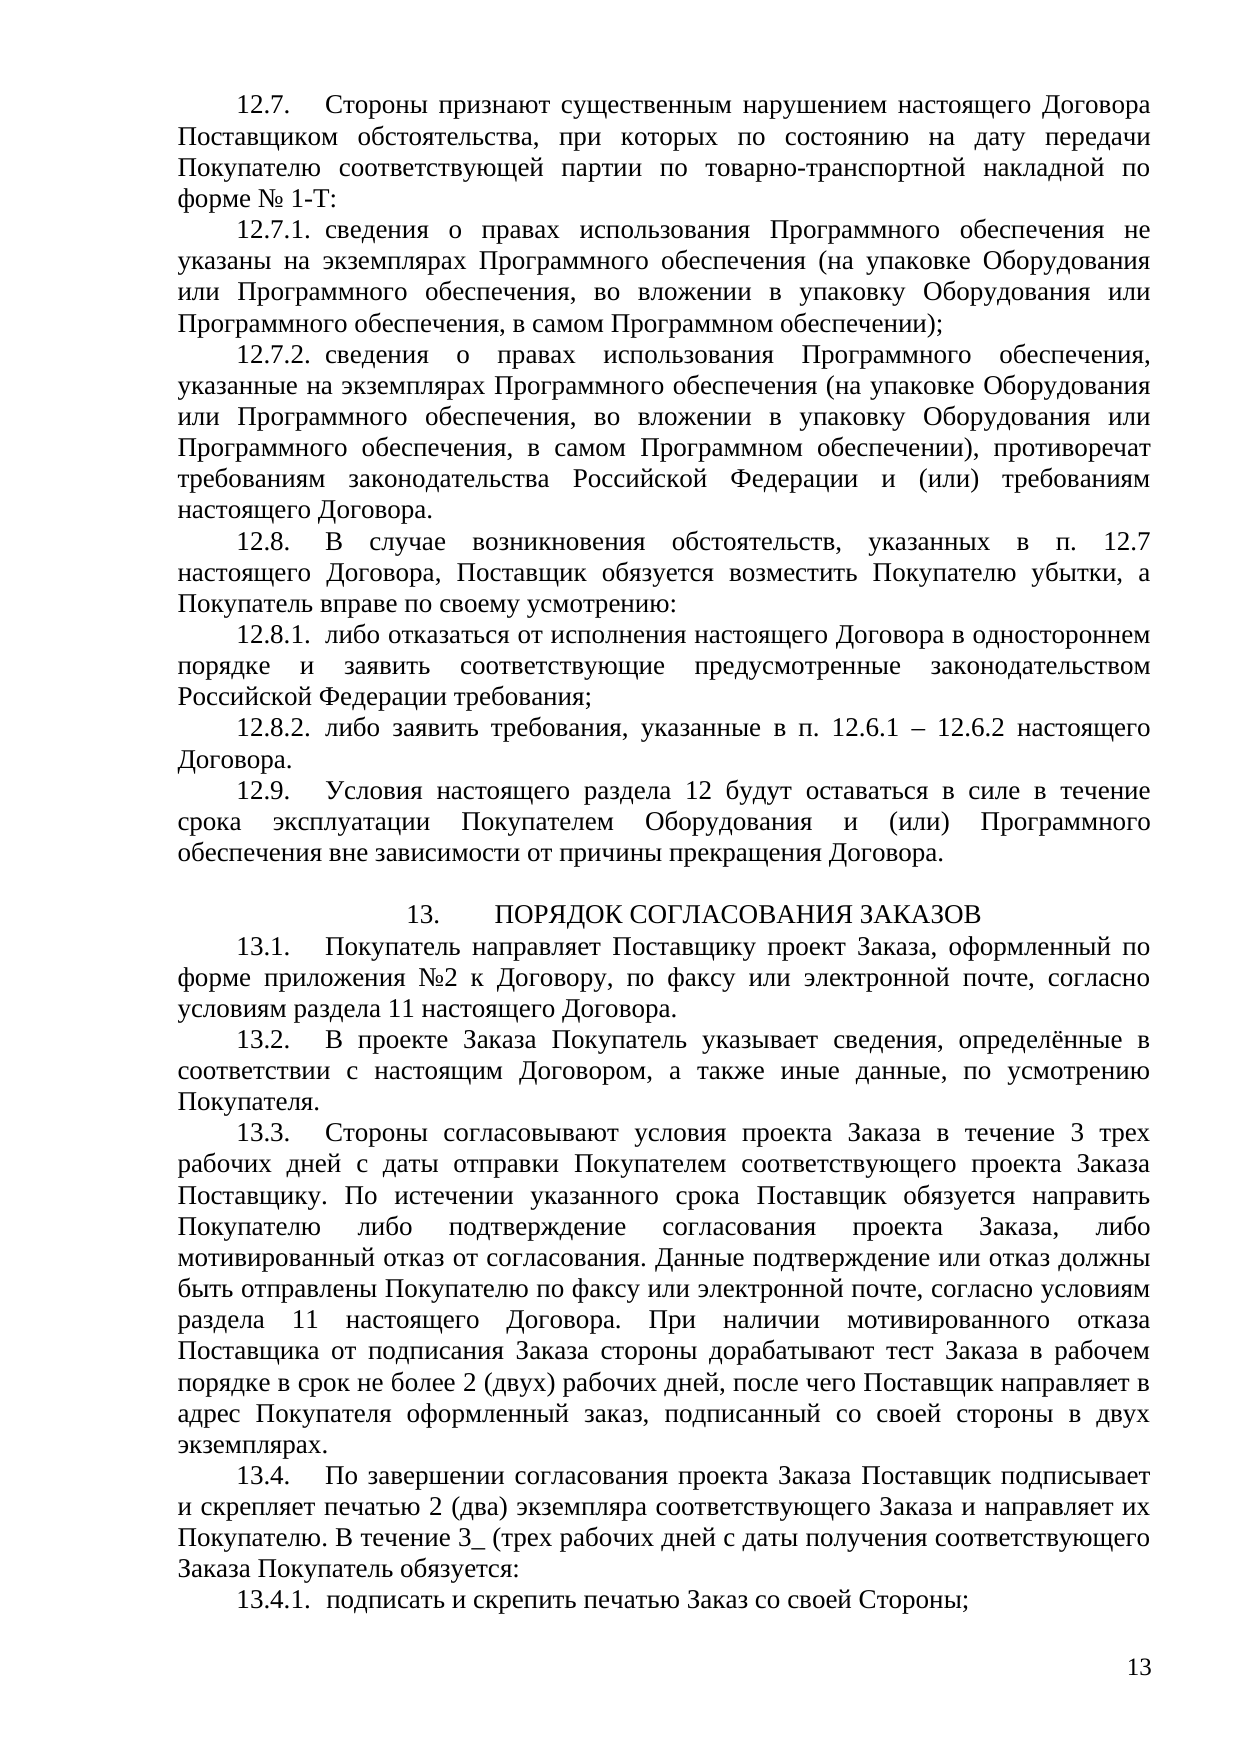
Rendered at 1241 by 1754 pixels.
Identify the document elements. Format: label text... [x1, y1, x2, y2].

list подписать и скрепить печатью Заказ со своей Стороны; [177, 1584, 1152, 1615]
list сведения о правах использования Программного обеспечения не указаны на экземплярах Программного обеспечения (на упаковке Оборудования или Программного обеспечения, во вложении в упаковку Оборудования или Программного обеспечения, в самом Программном обеспечении); [177, 213, 1152, 338]
list В проекте Заказа Покупатель указывает сведения, определённые в соответствии с настоящим Договором, а также иные данные, по усмотрению Покупателя. [177, 1023, 1152, 1116]
list Условия настоящего раздела 12 будут оставаться в силе в течение срока эксплуатации Покупателем Оборудования и (или) Программного обеспечения вне зависимости от причины прекращения Договора. [177, 774, 1152, 867]
list Стороны признают существенным нарушением настоящего Договора Поставщиком обстоятельства, при которых по состоянию на дату передачи Покупателю соответствующей партии по товарно-транспортной накладной по форме № 1-Т: [177, 89, 1152, 213]
list По завершении согласования проекта Заказа Поставщик подписывает и скрепляет печатью 2 (два) экземпляра соответствующего Заказа и направляет их Покупателю. В течение 3_ (трех рабочих дней с даты получения соответствующего Заказа Покупатель обязуется: [177, 1459, 1152, 1584]
list Покупатель направляет Поставщику проект Заказа, оформленный по форме приложения №2 к Договору, по факсу или электронной почте, согласно условиям раздела 11 настоящего Договора. [177, 929, 1152, 1023]
list либо заявить требования, указанные в п. 12.6.1 – 12.6.2 настоящего Договора. [177, 712, 1152, 774]
list сведения о правах использования Программного обеспечения, указанные на экземплярах Программного обеспечения (на упаковке Оборудования или Программного обеспечения, во вложении в упаковку Оборудования или Программного обеспечения, в самом Программном обеспечении), противоречат требованиям законодательства Российской Федерации и (или) требованиям настоящего Договора. [177, 338, 1152, 525]
list Стороны согласовывают условия проекта Заказа в течение 3 трех рабочих дней с даты отправки Покупателем соответствующего проекта Заказа Поставщику. По истечении указанного срока Поставщик обязуется направить Покупателю либо подтверждение согласования проекта Заказа, либо мотивированный отказ от согласования. Данные подтверждение или отказ должны быть отправлены Покупателю по факсу или электронной почте, согласно условиям раздела 11 настоящего Договора. При наличии мотивированного отказа Поставщика от подписания Заказа стороны дорабатывают тест Заказа в рабочем порядке в срок не более 2 (двух) рабочих дней, после чего Поставщик направляет в адрес Покупателя оформленный заказ, подписанный со своей стороны в двух экземплярах. [177, 1116, 1152, 1459]
list либо отказаться от исполнения настоящего Договора в одностороннем порядке и заявить соответствующие предусмотренные законодательством Российской Федерации требования; [177, 618, 1152, 712]
list В случае возникновения обстоятельств, указанных в п. 12.7 настоящего Договора, Поставщик обязуется возместить Покупателю убытки, а Покупатель вправе по своему усмотрению: [177, 525, 1152, 618]
list ПОРЯДОК СОГЛАСОВАНИЯ ЗАКАЗОВ [177, 898, 1152, 929]
